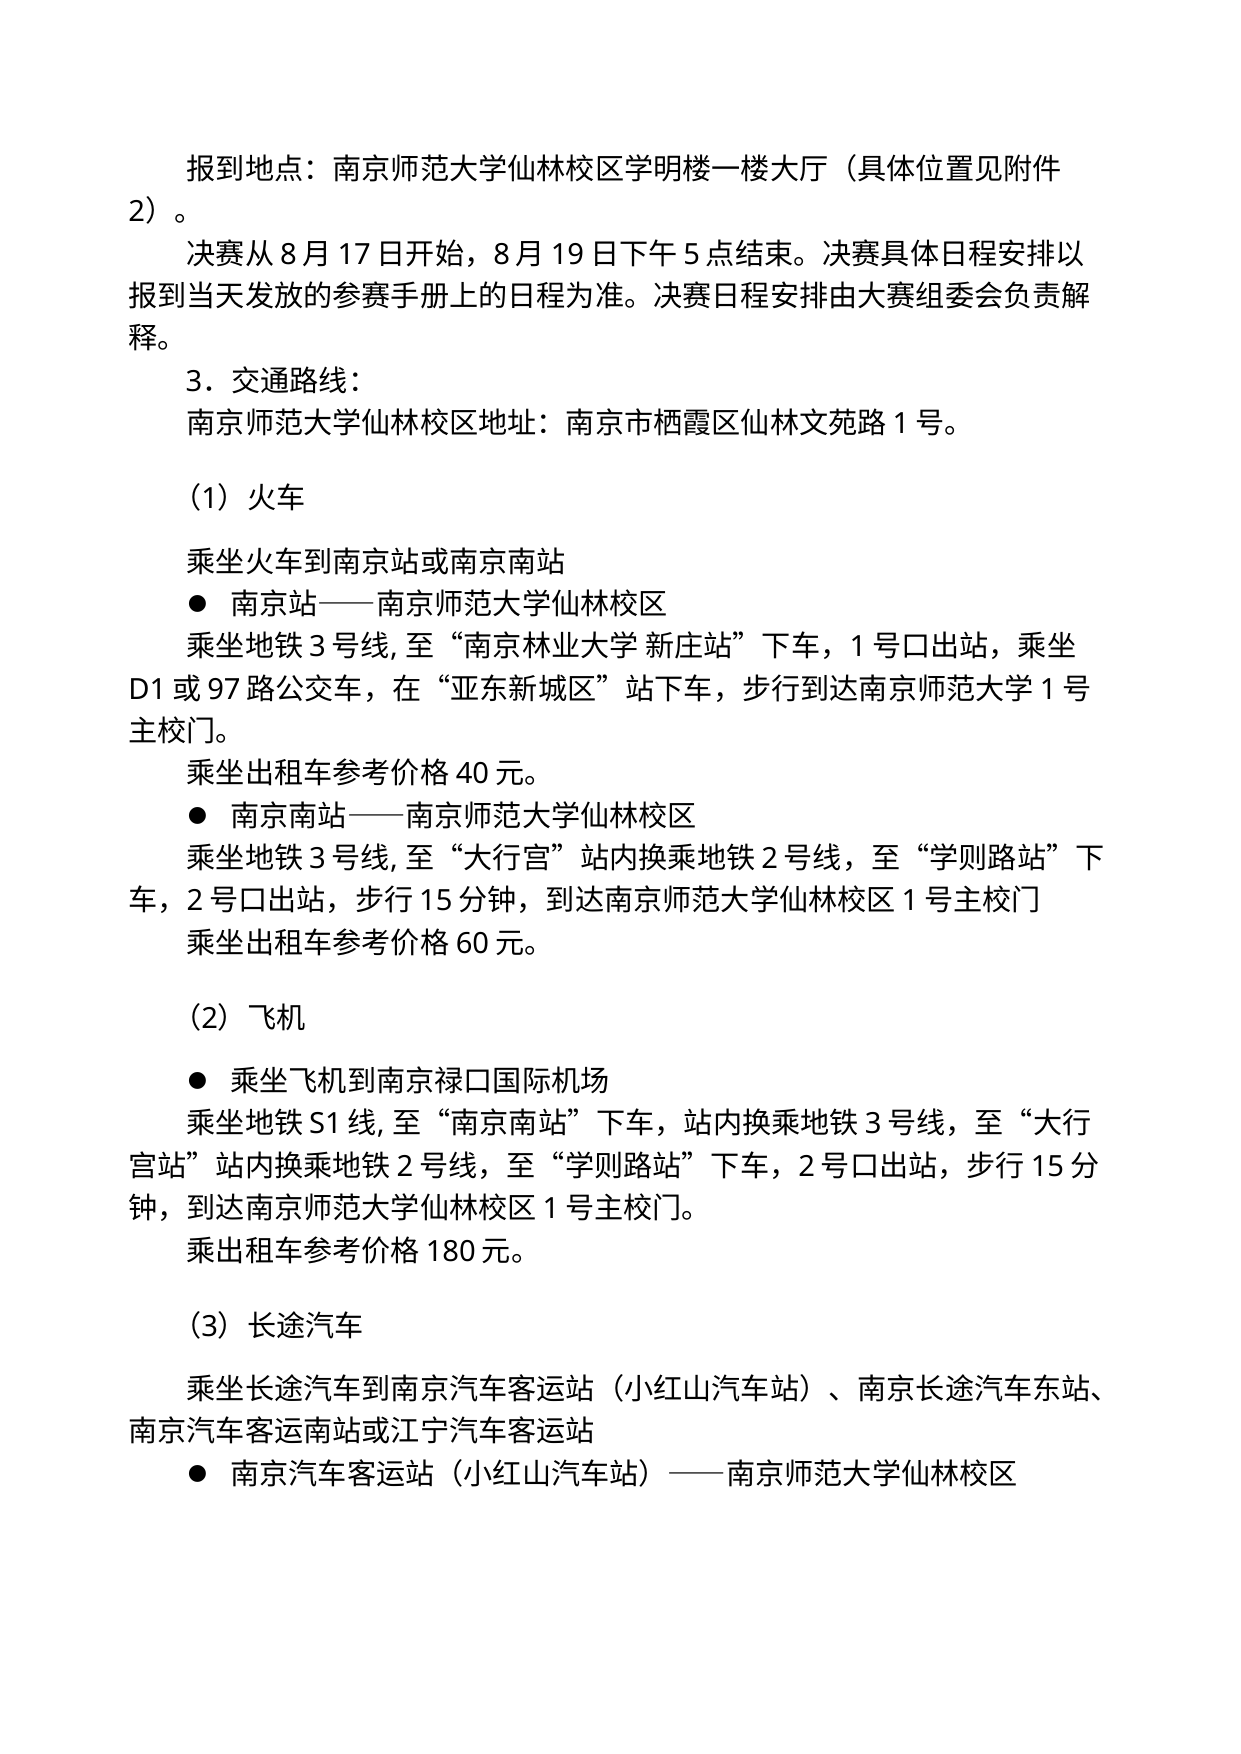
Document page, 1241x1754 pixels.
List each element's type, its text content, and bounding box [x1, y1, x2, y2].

text 乘坐地铁S1线, 至“南京南站”下车，站内换乘地铁3号线，至“大行宫站”站内换乘地铁2号线，至“学则路站”下车，2号口出站，步行15分钟，到达南京师范大学仙林校区1号主校门。 [128, 1100, 1112, 1227]
list 乘坐飞机到南京禄口国际机场 [186, 1058, 1112, 1100]
text （1）火车 [128, 475, 1112, 517]
list 南京南站——南京师范大学仙林校区 [186, 792, 1112, 834]
list 南京汽车客运站（小红山汽车站）——南京师范大学仙林校区 [186, 1450, 1112, 1493]
text 乘坐火车到南京站或南京南站 [128, 538, 1112, 581]
text （3）长途汽车 [128, 1302, 1112, 1344]
text （2）飞机 [128, 994, 1112, 1037]
text 乘坐出租车参考价格 40元。 [128, 750, 1112, 792]
text 3．交通路线： [128, 357, 1112, 400]
text 乘坐地铁3号线, 至“南京林业大学 新庄站”下车，1号口出站，乘坐D1或97路公交车，在“亚东新城区”站下车，步行到达南京师范大学1号主校门。 [128, 623, 1112, 750]
text 南京师范大学仙林校区地址：南京市栖霞区仙林文苑路1号。 [128, 400, 1112, 442]
text 乘坐地铁3号线, 至“大行宫”站内换乘地铁2号线，至“学则路站”下车，2号口出站，步行15分钟，到达南京师范大学仙林校区1号主校门 [128, 834, 1112, 919]
text 报到地点：南京师范大学仙林校区学明楼一楼大厅（具体位置见附件2）。 [128, 146, 1112, 230]
list 南京站——南京师范大学仙林校区 [186, 581, 1112, 623]
text 乘出租车参考价格180元。 [128, 1227, 1112, 1270]
text 乘坐出租车参考价格 60元。 [128, 919, 1112, 962]
text 决赛从8月17日开始，8月19日下午5点结束。决赛具体日程安排以报到当天发放的参赛手册上的日程为准。决赛日程安排由大赛组委会负责解释。 [128, 230, 1112, 357]
text 乘坐长途汽车到南京汽车客运站（小红山汽车站）、南京长途汽车东站、南京汽车客运南站或江宁汽车客运站 [128, 1366, 1112, 1450]
